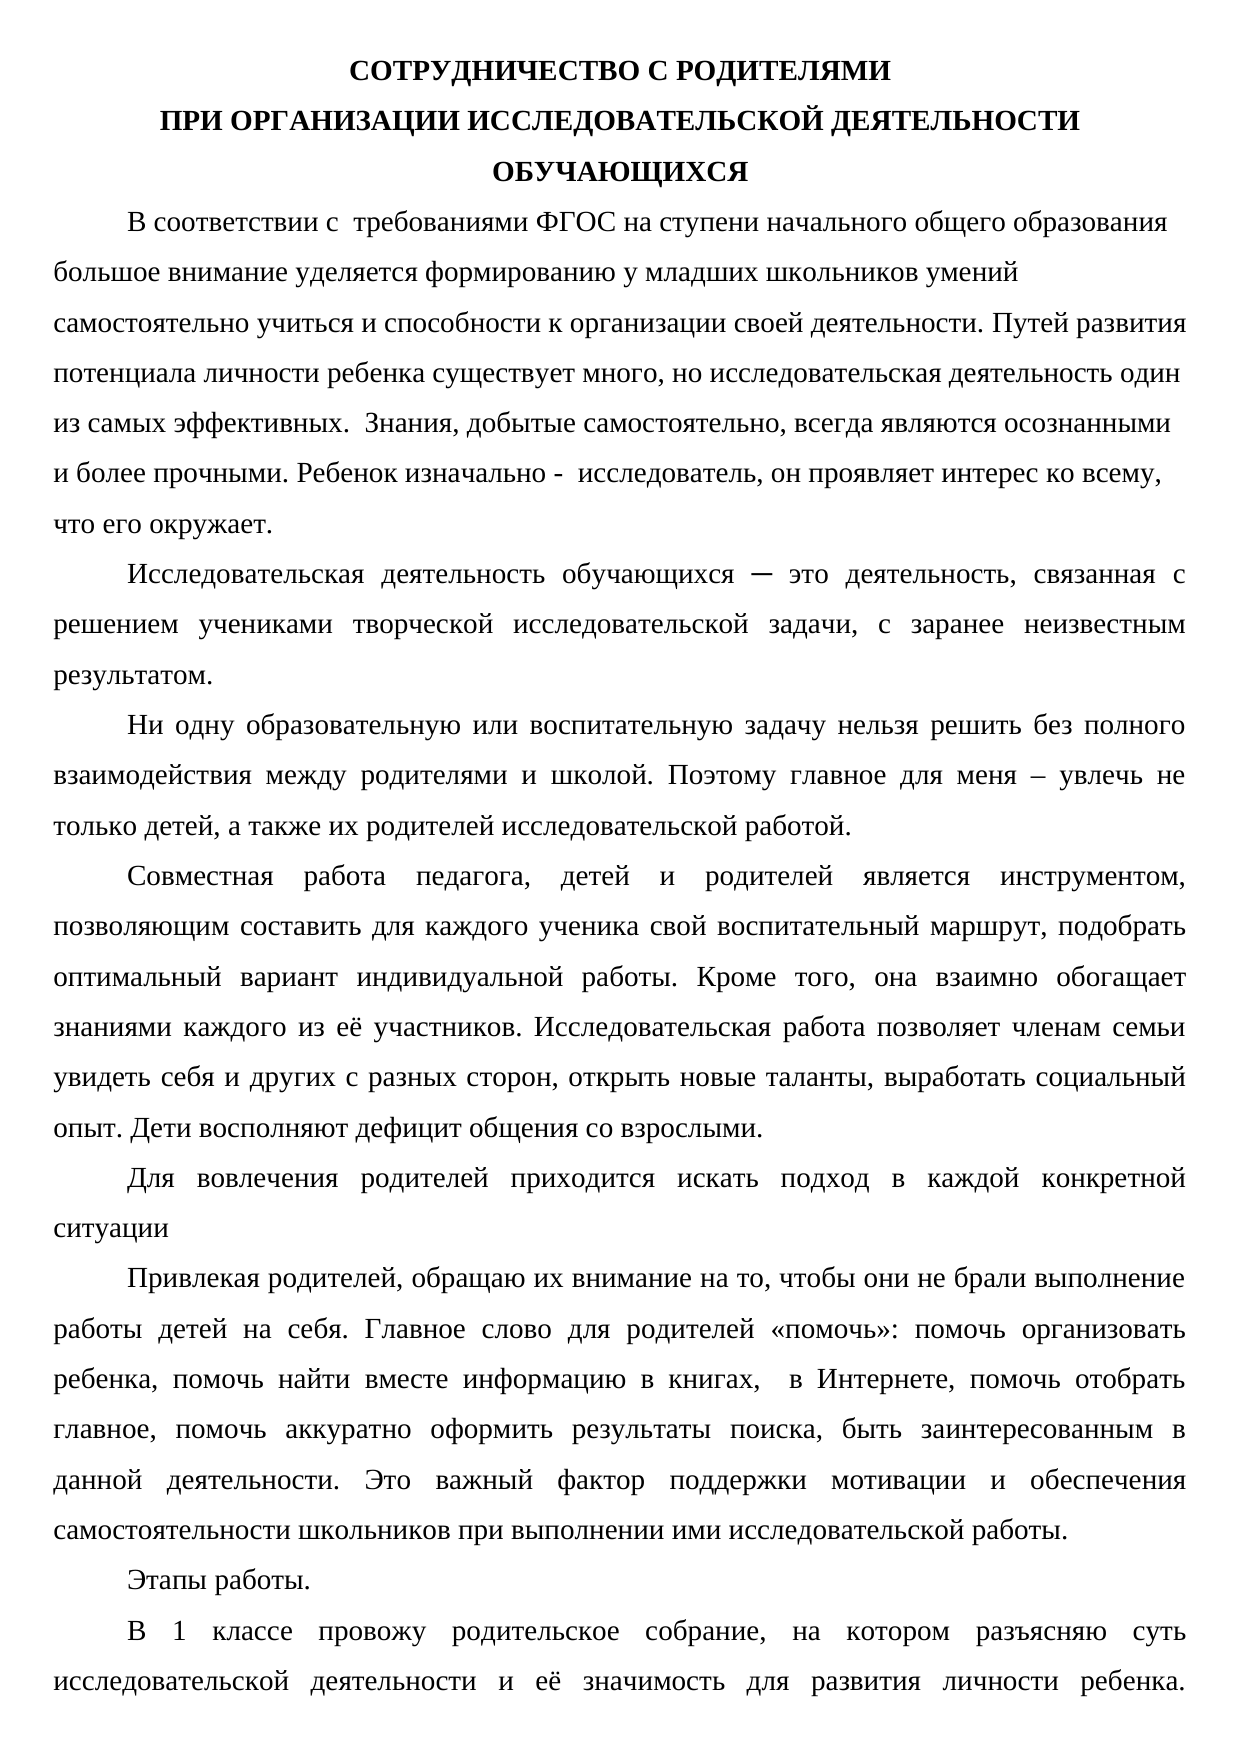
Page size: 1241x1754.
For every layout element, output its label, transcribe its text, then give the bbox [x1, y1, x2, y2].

text Ни одну образовательную или воспитательную задачу нельзя решить без полного взаимодействия между родителями и школой. Поэтому главное для меня – увлечь не только детей, а также их родителей исследовательской работой. [53, 707, 1187, 841]
text Исследовательская деятельность обучающихся ─ это деятельность, связанная с решением учениками творческой исследовательской задачи, с заранее неизвестным результатом. [53, 556, 1187, 690]
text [53, 1613, 1187, 1697]
text Привлекая родителей, обращаю их внимание на то, чтобы они не брали выполнение работы детей на себя. Главное слово для родителей «помочь»: помочь организовать ребенка, помочь найти вместе информацию в книгах, в Интернете, помочь отобрать главное, помочь аккуратно оформить результаты поиска, быть заинтересованным в данной деятельности. Это важный фактор поддержки мотивации и обеспечения самостоятельности школьников при выполнении ими исследовательской работы. [53, 1261, 1187, 1546]
text В соответствии с требованиями ФГОС на ступени начального общего образования большое внимание уделяется формированию у младших школьников умений самостоятельно учиться и способности к организации своей деятельности. Путей развития потенциала личности ребенка существует много, но исследовательская деятельность один из самых эффективных. Знания, добытые самостоятельно, всегда являются осознанными и более прочными. Ребенок изначально - исследователь, он проявляет интерес ко всему, что его окружает. [53, 204, 1187, 539]
text СОТРУДНИЧЕСТВО С РОДИТЕЛЯМИ [53, 53, 1187, 87]
text Совместная работа педагога, детей и родителей является инструментом, позволяющим составить для каждого ученика свой воспитательный маршрут, подобрать оптимальный вариант индивидуальной работы. Кроме того, она взаимно обогащает знаниями каждого из её участников. Исследовательская работа позволяет членам семьи увидеть себя и других с разных сторон, открыть новые таланты, выработать социальный опыт. Дети восполняют дефицит общения со взрослыми. [53, 858, 1187, 1143]
text ПРИ ОРГАНИЗАЦИИ ИССЛЕДОВАТЕЛЬСКОЙ ДЕЯТЕЛЬНОСТИ ОБУЧАЮЩИХСЯ [53, 103, 1187, 187]
text Этапы работы. [53, 1562, 1187, 1596]
text Для вовлечения родителей приходится искать подход в каждой конкретной ситуации [53, 1160, 1187, 1244]
